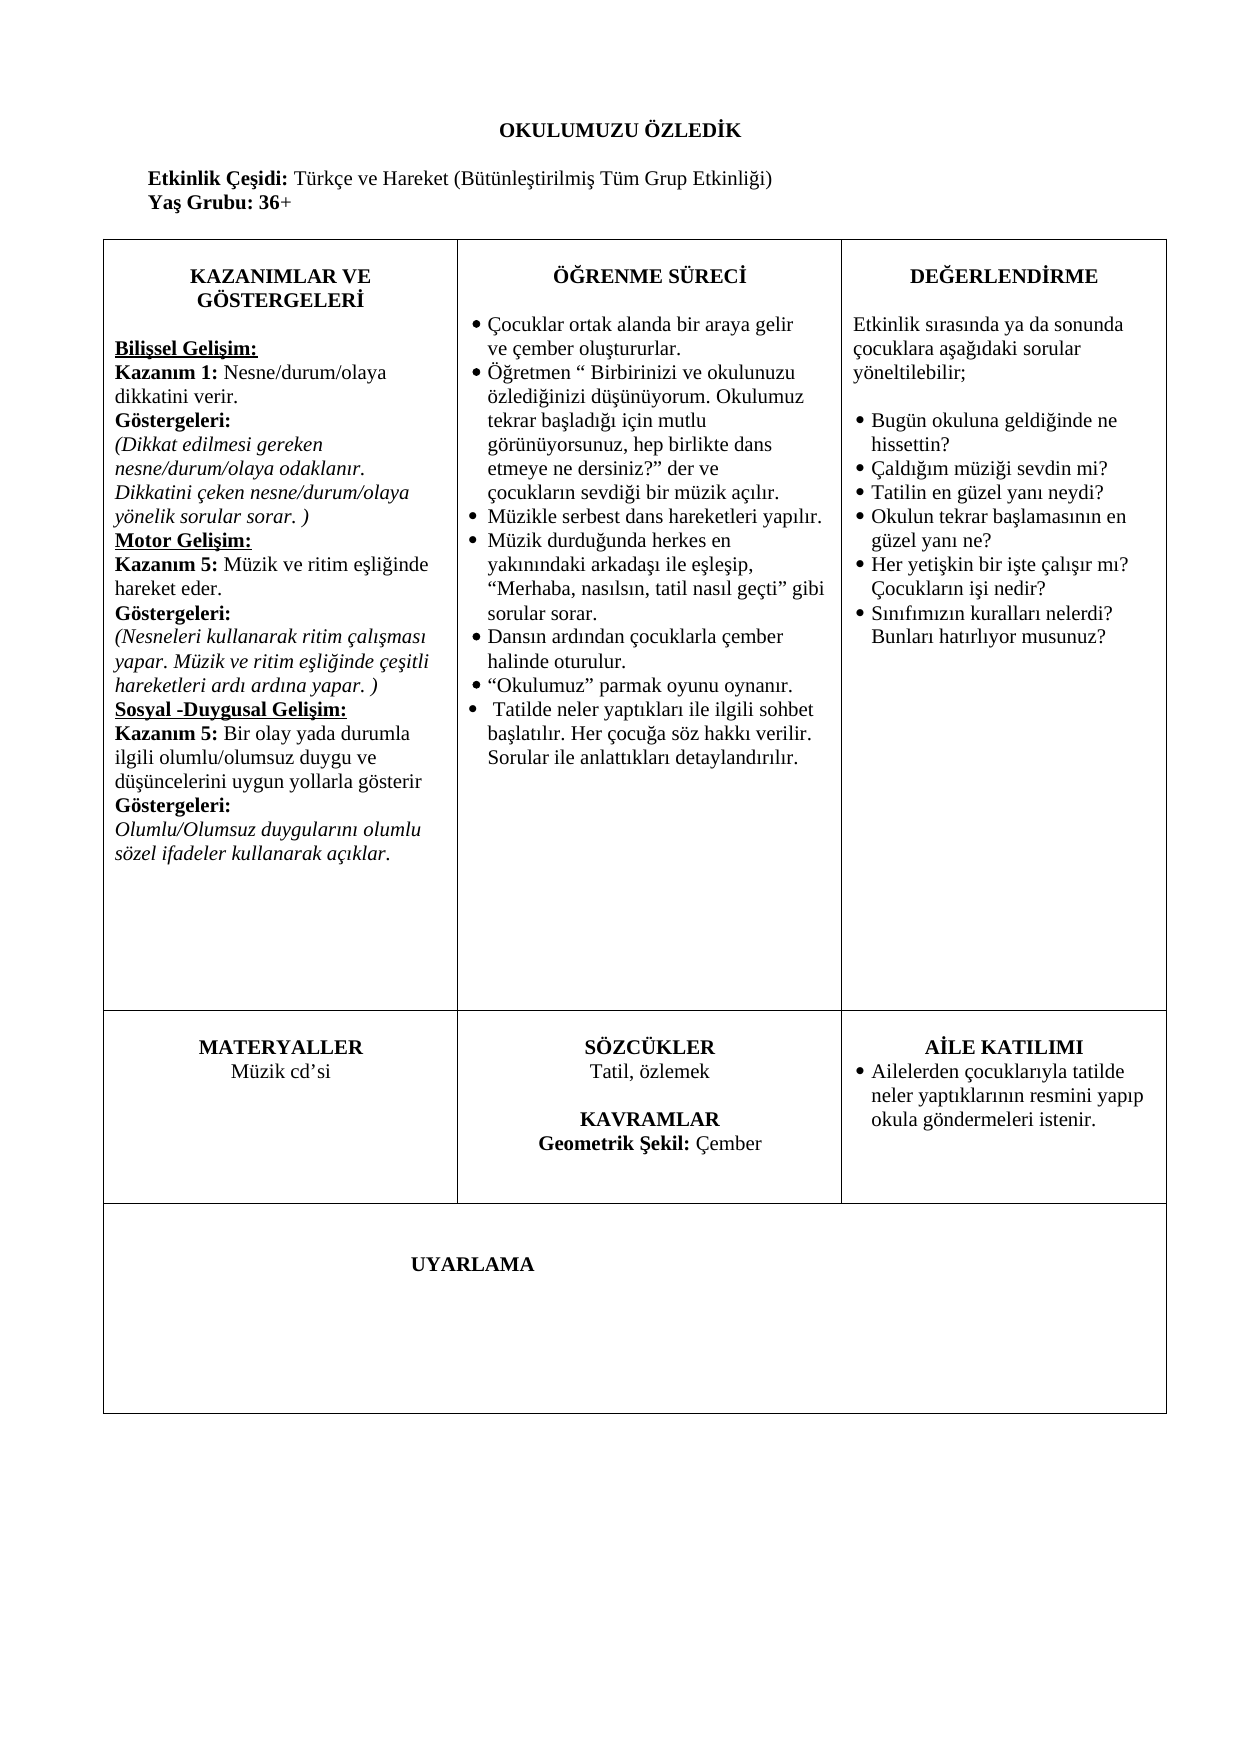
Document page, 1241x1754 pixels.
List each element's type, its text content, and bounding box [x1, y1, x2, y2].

text Yaş Grubu: 36+ [148, 190, 1092, 214]
text Etkinlik Çeşidi: Türkçe ve Hareket (Bütünleştirilmiş Tüm Grup Etkinliği) [148, 166, 1092, 190]
table_cell SÖZCÜKLER Tatil, özlemek KAVRAMLAR Geometrik Şekil: Çember [458, 1011, 841, 1203]
table_cell UYARLAMA [104, 1204, 842, 1412]
table_header ÖĞRENME SÜRECİ Çocuklar ortak alanda bir araya gelir ve çember oluştururlar. Öğretmen “ Birbirinizi ve okulunuzu özlediğinizi düşünüyorum. Okulumuz tekrar başladığı için mutlu görünüyorsunuz, hep birlikte dans etmeye ne dersiniz?” der ve çocukların sevdiği bir müzik açılır. Müzikle serbest dans hareketleri yapılır. Müzik durduğunda herkes en yakınındaki arkadaşı ile eşleşip, “Merhaba, nasılsın, tatil nasıl geçti” gibi sorular sorar. Dansın ardından çocuklarla çember halinde oturulur. “Okulumuz” parmak oyunu oynanır. Tatilde neler yaptıkları ile ilgili sohbet başlatılır. Her çocuğa söz hakkı verilir. Sorular ile anlattıkları detaylandırılır. [458, 240, 841, 1009]
text OKULUMUZU ÖZLEDİK [148, 118, 1092, 142]
table_header DEĞERLENDİRME Etkinlik sırasında ya da sonunda çocuklara aşağıdaki sorular yöneltilebilir; Bugün okuluna geldiğinde ne hissettin? Çaldığım müziği sevdin mi? Tatilin en güzel yanı neydi? Okulun tekrar başlamasının en güzel yanı ne? Her yetişkin bir işte çalışır mı? Çocukların işi nedir? Sınıfımızın kuralları nelerdi? Bunları hatırlıyor musunuz? [842, 240, 1166, 1009]
table_header KAZANIMLAR VE GÖSTERGELERİ Bilişsel Gelişim: Kazanım 1: Nesne/durum/olaya dikkatini verir. Göstergeleri: (Dikkat edilmesi gereken nesne/durum/olaya odaklanır. Dikkatini çeken nesne/durum/olaya yönelik sorular sorar. ) Motor Gelişim: Kazanım 5: Müzik ve ritim eşliğinde hareket eder. Göstergeleri: (Nesneleri kullanarak ritim çalışması yapar. Müzik ve ritim eşliğinde çeşitli hareketleri ardı ardına yapar. ) Sosyal -Duygusal Gelişim: Kazanım 5: Bir olay yada durumla ilgili olumlu/olumsuz duygu ve düşüncelerini uygun yollarla gösterir Göstergeleri: Olumlu/Olumsuz duygularını olumlu sözel ifadeler kullanarak açıklar. [104, 240, 457, 1009]
table_cell MATERYALLER Müzik cd’si [104, 1011, 457, 1203]
table_cell AİLE KATILIMI Ailelerden çocuklarıyla tatilde neler yaptıklarının resmini yapıp okula göndermeleri istenir. [842, 1011, 1166, 1203]
table_cell [842, 1204, 1166, 1412]
